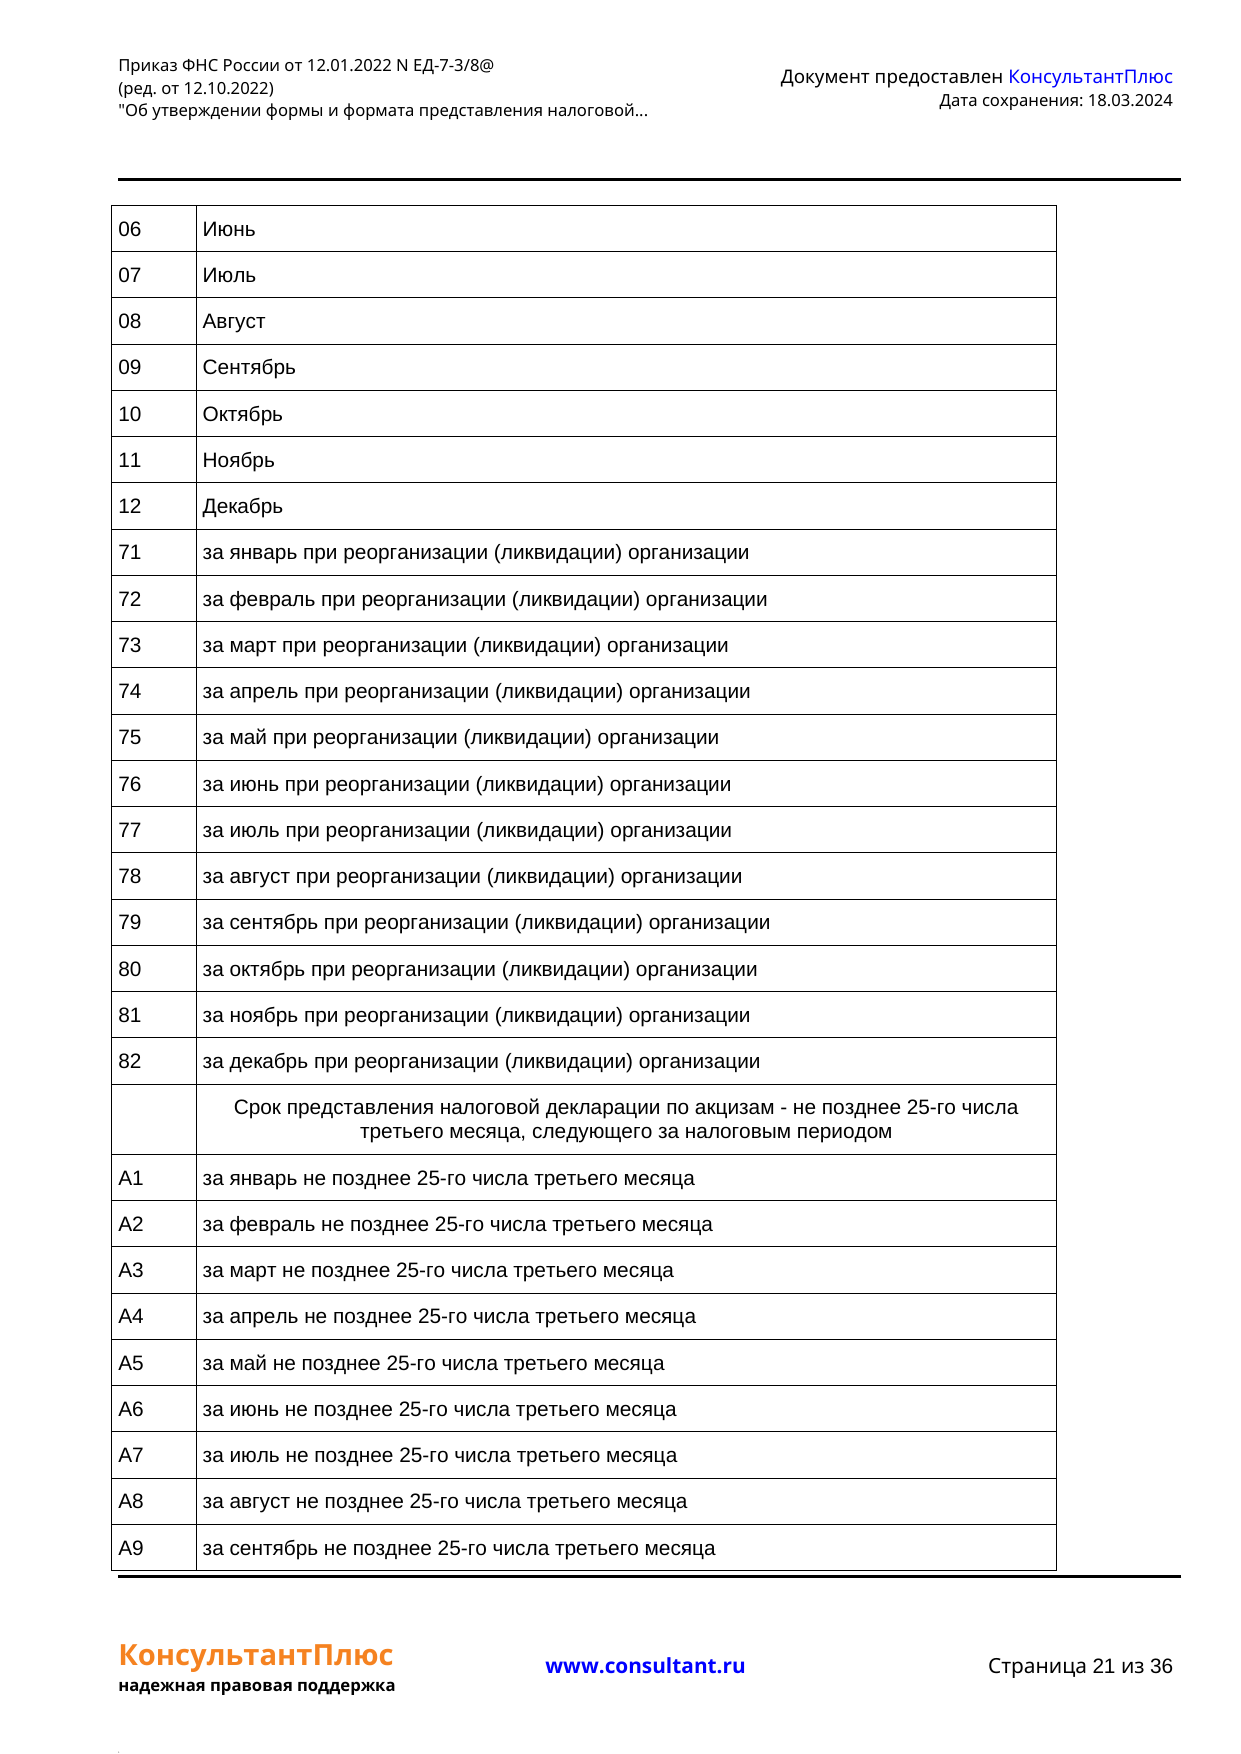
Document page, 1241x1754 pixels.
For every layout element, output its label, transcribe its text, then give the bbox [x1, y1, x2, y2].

table_cell за март при реорганизации (ликвидации) организации [197, 622, 1056, 667]
table_cell A3 [112, 1247, 196, 1292]
table_cell за декабрь при реорганизации (ликвидации) организации [197, 1038, 1056, 1083]
table_cell 08 [112, 298, 196, 343]
table_cell Август [197, 298, 1056, 343]
table_cell 79 [112, 900, 196, 945]
table_cell A2 [112, 1201, 196, 1246]
table_cell 75 [112, 715, 196, 760]
table_cell Срок представления налоговой декларации по акцизам - не позднее 25-го числа третьего месяца, следующего за налоговым периодом [197, 1085, 1056, 1154]
table_cell за июль не позднее 25-го числа третьего месяца [197, 1432, 1056, 1477]
table_cell за апрель не позднее 25-го числа третьего месяца [197, 1294, 1056, 1339]
table_cell 81 [112, 992, 196, 1037]
table_cell A5 [112, 1340, 196, 1385]
table_cell за август не позднее 25-го числа третьего месяца [197, 1479, 1056, 1524]
table_cell 11 [112, 437, 196, 482]
table_cell 82 [112, 1038, 196, 1083]
table_cell за январь не позднее 25-го числа третьего месяца [197, 1155, 1056, 1200]
table_cell Июль [197, 252, 1056, 297]
table_cell за июнь при реорганизации (ликвидации) организации [197, 761, 1056, 806]
table_cell A1 [112, 1155, 196, 1200]
table_cell 74 [112, 668, 196, 713]
table_cell Сентябрь [197, 345, 1056, 390]
table_cell A9 [112, 1525, 196, 1570]
table_cell [112, 1085, 196, 1154]
table_cell за ноябрь при реорганизации (ликвидации) организации [197, 992, 1056, 1037]
table_cell Октябрь [197, 391, 1056, 436]
table_cell 06 [112, 206, 196, 251]
table_cell 71 [112, 530, 196, 575]
table_cell за февраль не позднее 25-го числа третьего месяца [197, 1201, 1056, 1246]
table_cell 10 [112, 391, 196, 436]
table_cell за февраль при реорганизации (ликвидации) организации [197, 576, 1056, 621]
table_cell 76 [112, 761, 196, 806]
table_cell за март не позднее 25-го числа третьего месяца [197, 1247, 1056, 1292]
table_cell за январь при реорганизации (ликвидации) организации [197, 530, 1056, 575]
table_cell Июнь [197, 206, 1056, 251]
table_cell за апрель при реорганизации (ликвидации) организации [197, 668, 1056, 713]
table_cell 07 [112, 252, 196, 297]
table_cell 12 [112, 483, 196, 528]
table_cell 80 [112, 946, 196, 991]
table_cell за август при реорганизации (ликвидации) организации [197, 853, 1056, 898]
table_cell A6 [112, 1386, 196, 1431]
table_cell за сентябрь не позднее 25-го числа третьего месяца [197, 1525, 1056, 1570]
table_cell A7 [112, 1432, 196, 1477]
table_cell за июнь не позднее 25-го числа третьего месяца [197, 1386, 1056, 1431]
table_cell за май не позднее 25-го числа третьего месяца [197, 1340, 1056, 1385]
table_cell 78 [112, 853, 196, 898]
table_cell A8 [112, 1479, 196, 1524]
table_cell A4 [112, 1294, 196, 1339]
table_cell Декабрь [197, 483, 1056, 528]
table_cell 09 [112, 345, 196, 390]
table_cell Ноябрь [197, 437, 1056, 482]
table_cell за май при реорганизации (ликвидации) организации [197, 715, 1056, 760]
table_cell 73 [112, 622, 196, 667]
table_cell за сентябрь при реорганизации (ликвидации) организации [197, 900, 1056, 945]
table_cell 72 [112, 576, 196, 621]
table_cell за октябрь при реорганизации (ликвидации) организации [197, 946, 1056, 991]
table_cell 77 [112, 807, 196, 852]
table_cell за июль при реорганизации (ликвидации) организации [197, 807, 1056, 852]
